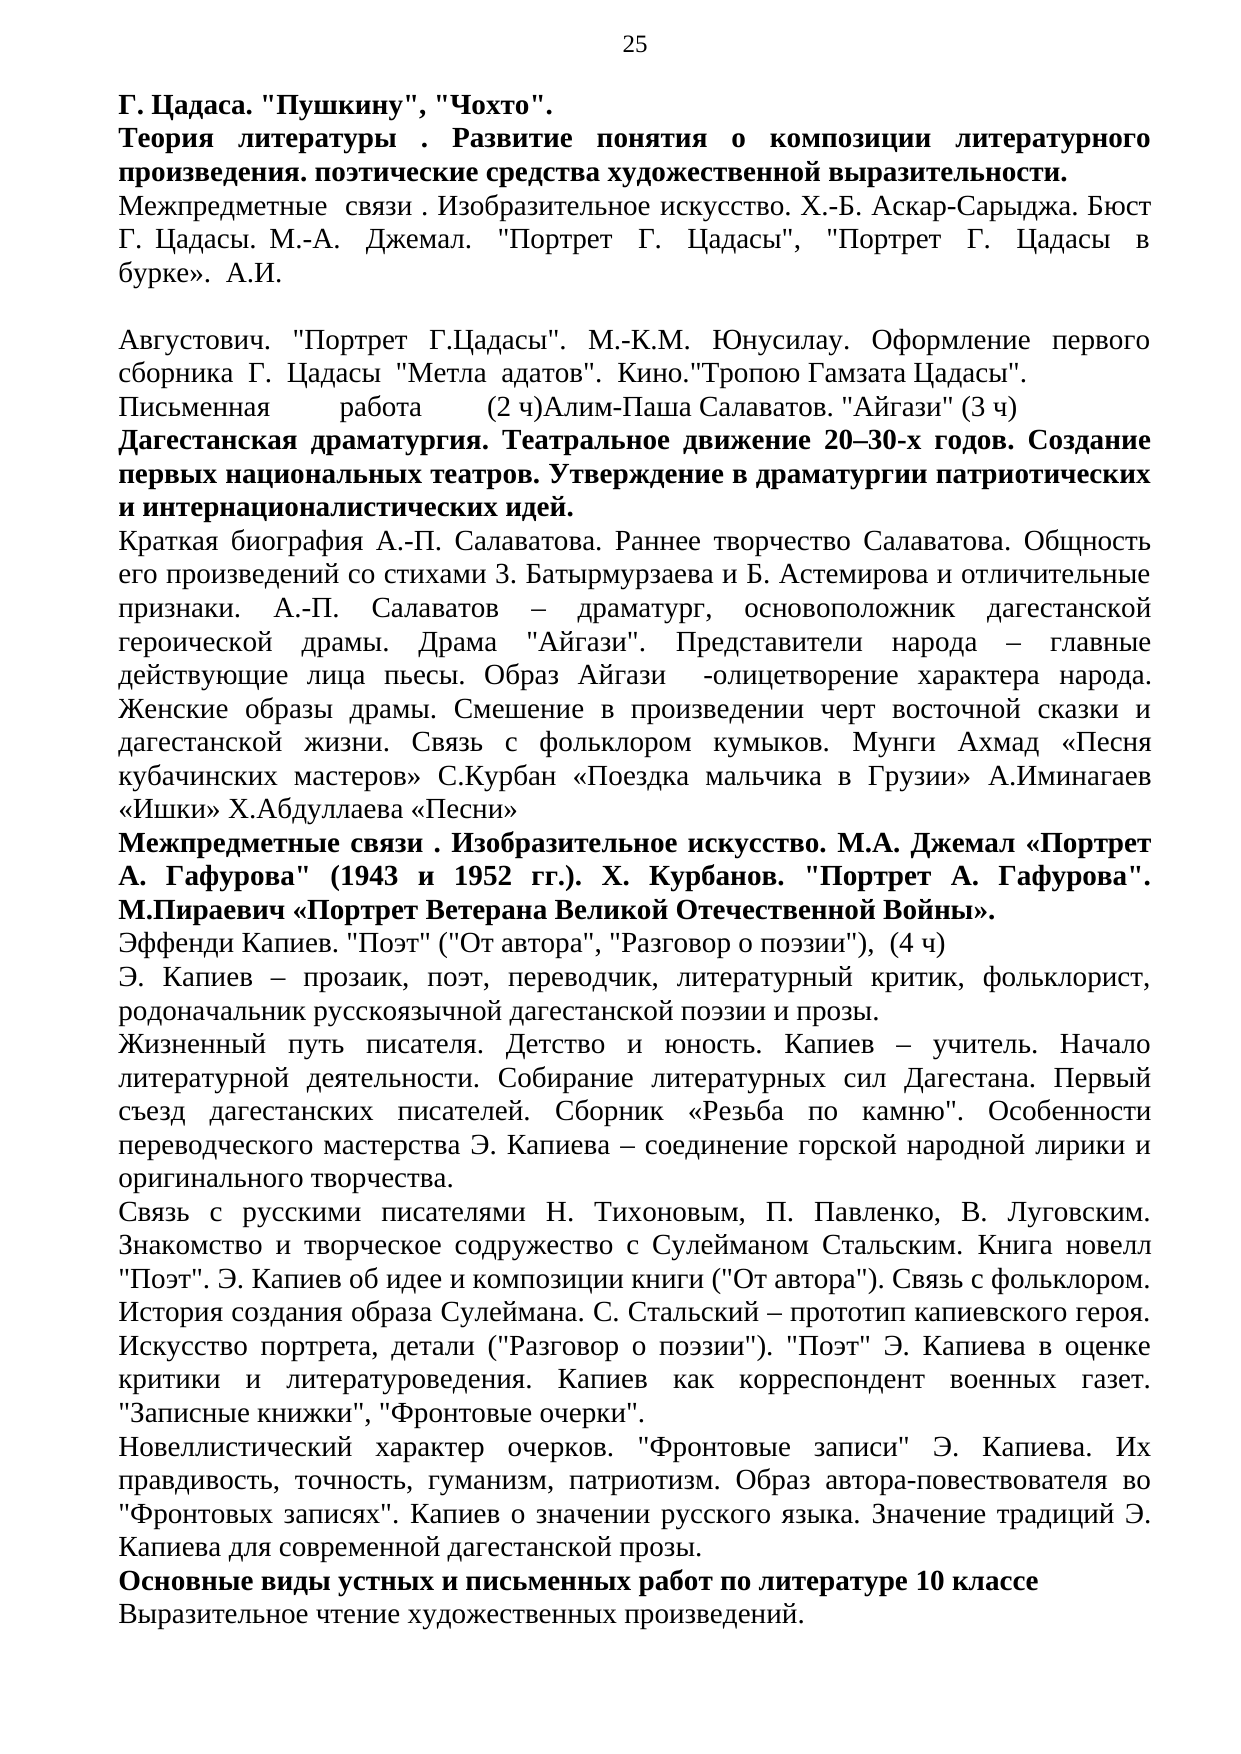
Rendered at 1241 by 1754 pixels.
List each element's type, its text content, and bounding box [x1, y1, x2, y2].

text Основные виды устных и письменных работ по литературе 10 классе [118, 1563, 1152, 1596]
text Августович. "Портрет Г.Цадасы". М.-К.М. Юнусилау. Оформление первого сборника Г. Цадасы "Метла адатов". Кино."Тропою Гамзата Цадасы". [118, 322, 1152, 389]
text Жизненный путь писателя. Детство и юность. Капиев – учитель. Начало литературной деятельности. Собирание литературных сил Дагестана. Первый съезд дагестанских писателей. Сборник «Резьба по камню". Особенности переводческого мастерства Э. Капиева – соединение горской народной лирики и оригинального творчества. [118, 1026, 1152, 1194]
text Письменная работа (2 ч)Алим-Паша Салаватов. "Айгази" (3 ч) [118, 389, 1152, 422]
text Эффенди Капиев. "Поэт" ("От автора", "Разговор о поэзии"), (4 ч) [118, 926, 1152, 959]
text Межпредметные связи . Изобразительное искусство. Х.-Б. Аскар-Сарыджа. Бюст Г. Цадасы. М.-А. Джемал. "Портрет Г. Цадасы", "Портрет Г. Цадасы в бурке». А.И. [118, 188, 1152, 288]
text Новеллистический характер очерков. "Фронтовые записи" Э. Капиева. Их правдивость, точность, гуманизм, патриотизм. Образ автора-повествователя во "Фронтовых записях". Капиев о значении русского языка. Значение традиций Э. Капиева для современной дагестанской прозы. [118, 1429, 1152, 1563]
text Дагестанская драматургия. Театральное движение 20–30-х годов. Создание первых национальных театров. Утверждение в драматургии патриотических и интернационалистических идей. [118, 422, 1152, 523]
text Теория литературы . Развитие понятия о композиции литературного произведения. поэтические средства художественной выразительности. [118, 121, 1152, 188]
text Связь с русскими писателями Н. Тихоновым, П. Павленко, В. Луговским. Знакомство и творческое содружество с Сулейманом Стальским. Книга новелл "Поэт". Э. Капиев об идее и композиции книги ("От автора"). Связь с фольклором. История создания образа Сулеймана. С. Стальский – прототип капиевского героя. Искусство портрета, детали ("Разговор о поэзии"). "Поэт" Э. Капиева в оценке критики и литературоведения. Капиев как корреспондент военных газет. "Записные книжки", "Фронтовые очерки". [118, 1194, 1152, 1429]
text Выразительное чтение художественных произведений. [118, 1596, 1152, 1630]
text Краткая биография А.-П. Салаватова. Раннее творчество Салаватова. Общность его произведений со стихами 3. Батырмурзаева и Б. Астемирова и отличительные признаки. А.-П. Салаватов – драматург, основоположник дагестанской героической драмы. Драма "Айгази". Представители народа – главные действующие лица пьесы. Образ Айгази -олицетворение характера народа. Женские образы драмы. Смешение в произведении черт восточной сказки и дагестанской жизни. Связь с фольклором кумыков. Мунги Ахмад «Песня кубачинских мастеров» С.Курбан «Поездка мальчика в Грузии» А.Иминагаев «Ишки» Х.Абдуллаева «Песни» [118, 523, 1152, 825]
text Г. Цадаса. "Пушкину", "Чохто". [118, 87, 1152, 121]
text Межпредметные связи . Изобразительное искусство. М.А. Джемал «Портрет А. Гафурова" (1943 и 1952 гг.). Х. Курбанов. "Портрет А. Гафурова". М.Пираевич «Портрет Ветерана Великой Отечественной Войны». [118, 825, 1152, 926]
text Э. Капиев – прозаик, поэт, переводчик, литературный критик, фольклорист, родоначальник русскоязычной дагестанской поэзии и прозы. [118, 959, 1152, 1026]
